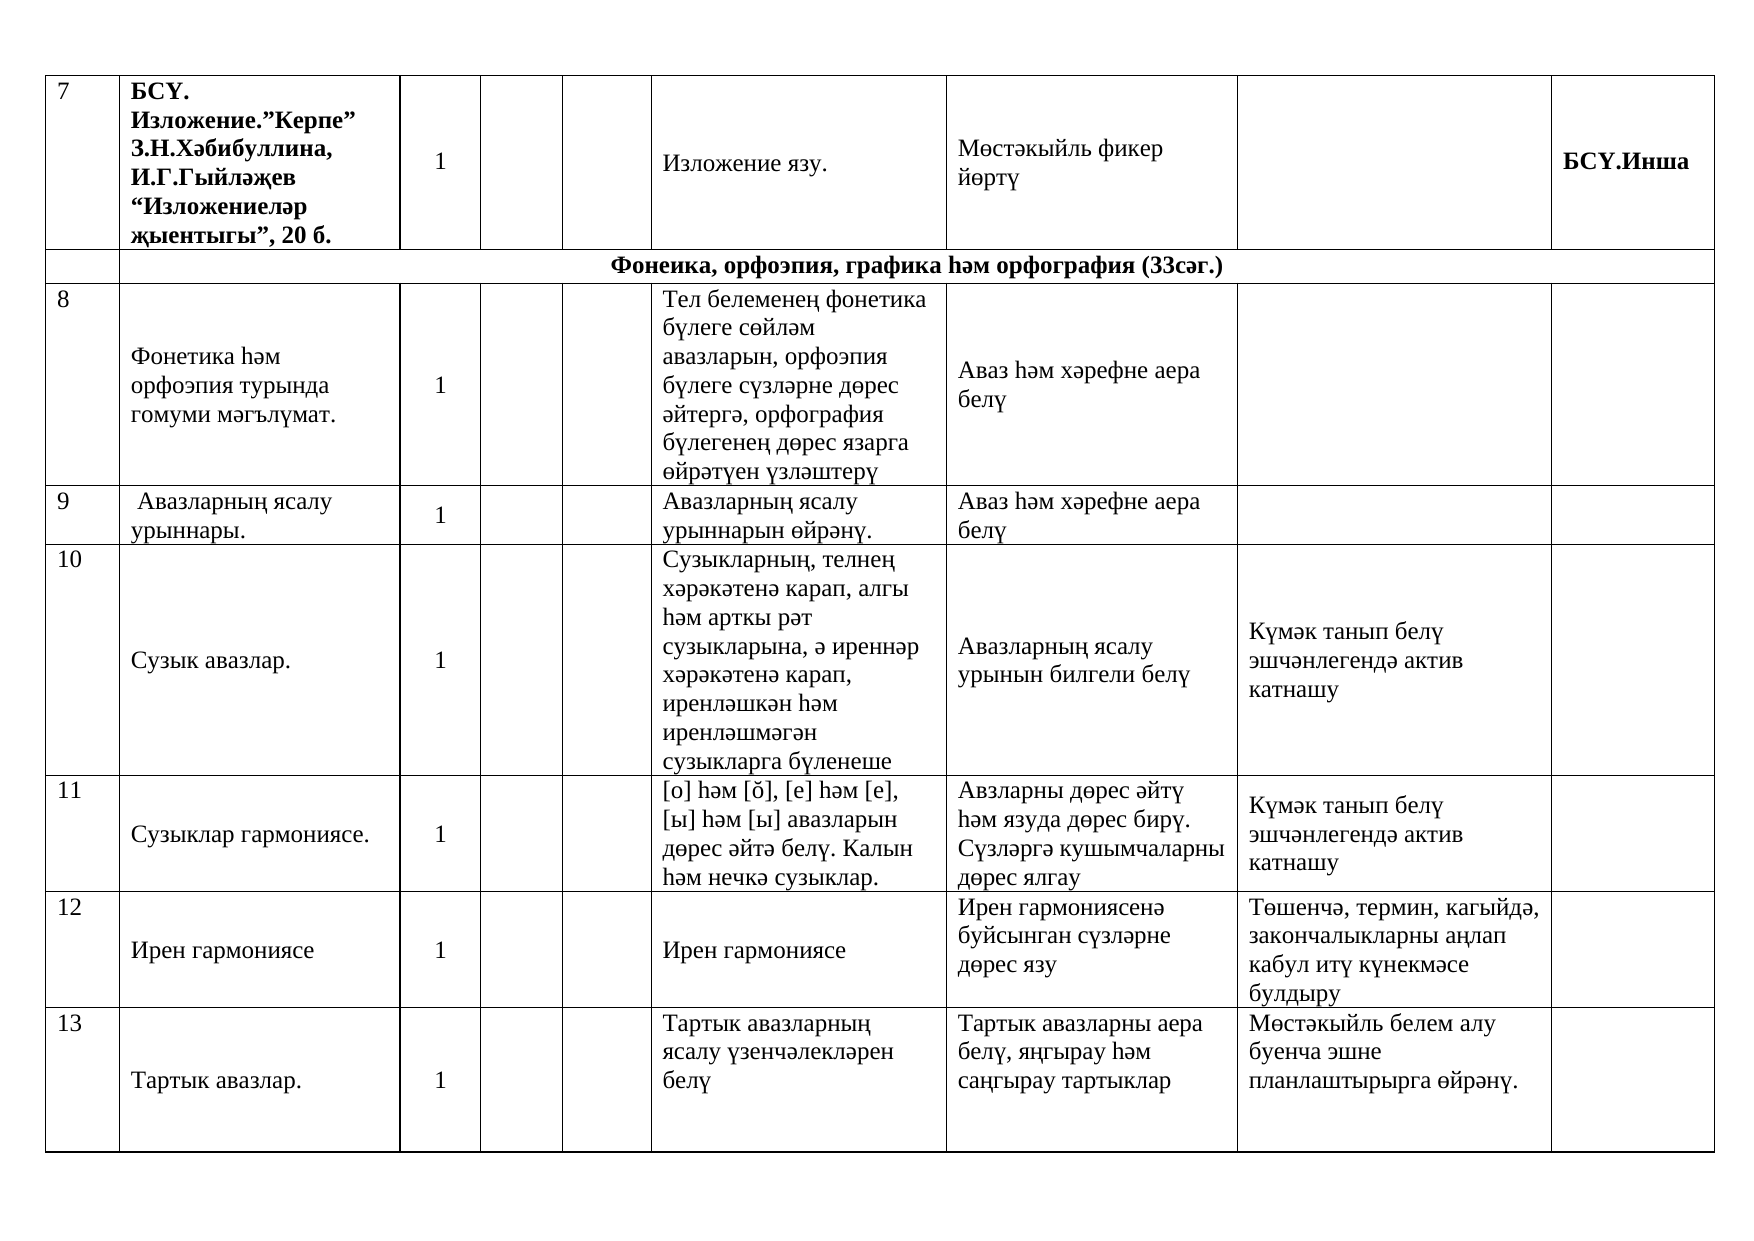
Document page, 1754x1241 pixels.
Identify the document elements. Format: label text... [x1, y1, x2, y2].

table_cell Фонеика, орфоэпия, графика һәм орфография (33сәг.) [120, 250, 1714, 283]
table_cell Ирен гармониясе [652, 892, 946, 1007]
table_cell [о] һәм [ŏ], [е] һәм [е], [ы] һәм [ы] авазларын дөрес әйтә белү. Калын һәм нечкә сузыклар. [652, 776, 946, 891]
table_cell [481, 892, 562, 1007]
table_cell Авазларның ясалу урыннарын өйрәнү. [652, 486, 946, 543]
table_cell [563, 486, 651, 543]
table_cell [1552, 892, 1714, 1007]
table_cell Күмәк танып белү эшчәнлегендә актив катнашу [1238, 776, 1551, 891]
table_cell 12 [46, 892, 119, 1007]
table_cell 1 [401, 1008, 480, 1151]
table_cell 11 [46, 776, 119, 891]
table_cell Фонетика һәм орфоэпия турында гомуми мәгълүмат. [120, 284, 399, 485]
table_cell 13 [46, 1008, 119, 1151]
table_cell 1 [401, 545, 480, 774]
table_cell 8 [46, 284, 119, 485]
table_cell [46, 250, 119, 283]
table_cell 1 [401, 76, 480, 248]
table_cell [1238, 284, 1551, 485]
table_cell 1 [401, 892, 480, 1007]
table_cell [563, 892, 651, 1007]
table_cell 1 [401, 284, 480, 485]
table_cell БСҮ.Инша [1552, 76, 1714, 248]
table_cell [1552, 486, 1714, 543]
table_cell Тартык авазларны аера белү, яңгырау һәм саңгырау тартыклар [947, 1008, 1237, 1151]
table_cell Төшенчә, термин, кагыйдә, закончалыкларны аңлап кабул итү күнекмәсе булдыру [1238, 892, 1551, 1007]
table_cell [1238, 76, 1551, 248]
table_cell Изложение язу. [652, 76, 946, 248]
table_cell [481, 284, 562, 485]
table_cell [563, 284, 651, 485]
table_cell [563, 1008, 651, 1151]
table_cell Сузык авазлар. [120, 545, 399, 774]
table_cell Авзларны дөрес әйтү һәм язуда дөрес бирү. Сүзләргә кушымчаларны дөрес ялгау [947, 776, 1237, 891]
table_cell 1 [401, 486, 480, 543]
table_cell [481, 1008, 562, 1151]
table_cell БСҮ. Изложение.”Керпе” З.Н.Хәбибуллина, И.Г.Гыйләҗев “Изложениеләр җыентыгы”, 20 б. [120, 76, 399, 248]
table_cell 1 [401, 776, 480, 891]
table_cell [1552, 776, 1714, 891]
table_cell 10 [46, 545, 119, 774]
table_cell [1552, 284, 1714, 485]
table_cell [481, 545, 562, 774]
table_cell Ирен гармониясе [120, 892, 399, 1007]
table_cell [563, 776, 651, 891]
table_cell Күмәк танып белү эшчәнлегендә актив катнашу [1238, 545, 1551, 774]
table_cell Тартык авазларның ясалу үзенчәлекләрен белү [652, 1008, 946, 1151]
table_cell [563, 76, 651, 248]
table_cell Аваз һәм хәрефне аера белү [947, 486, 1237, 543]
table_cell Сузыклар гармониясе. [120, 776, 399, 891]
table_cell [1238, 486, 1551, 543]
table_cell [1552, 1008, 1714, 1151]
table_cell 7 [46, 76, 119, 248]
table_cell [481, 486, 562, 543]
table_cell Тел белеменең фонетика бүлеге сөйләм авазларын, орфоэпия бүлеге сүзләрне дөрес әйтергә, орфография бүлегенең дөрес язарга өйрәтүен үзләштерү [652, 284, 946, 485]
table_cell [481, 776, 562, 891]
table_cell [481, 76, 562, 248]
table_cell [1552, 545, 1714, 774]
table_cell Авазларның ясалу урыннары. [120, 486, 399, 543]
table_cell Тартык авазлар. [120, 1008, 399, 1151]
table_cell Ирен гармониясенә буйсынган сүзләрне дөрес язу [947, 892, 1237, 1007]
table_cell Сузыкларның, телнең хәрәкәтенә карап, алгы һәм арткы рәт сузыкларына, ә иреннәр хәрәкәтенә карап, иренләшкән һәм иренләшмәгән сузыкларга бүленеше [652, 545, 946, 774]
table_cell Авазларның ясалу урынын билгели белү [947, 545, 1237, 774]
table_cell Мөстәкыйль фикер йөртү [947, 76, 1237, 248]
table_cell 9 [46, 486, 119, 543]
table_cell Аваз һәм хәрефне аера белү [947, 284, 1237, 485]
table_cell [563, 545, 651, 774]
